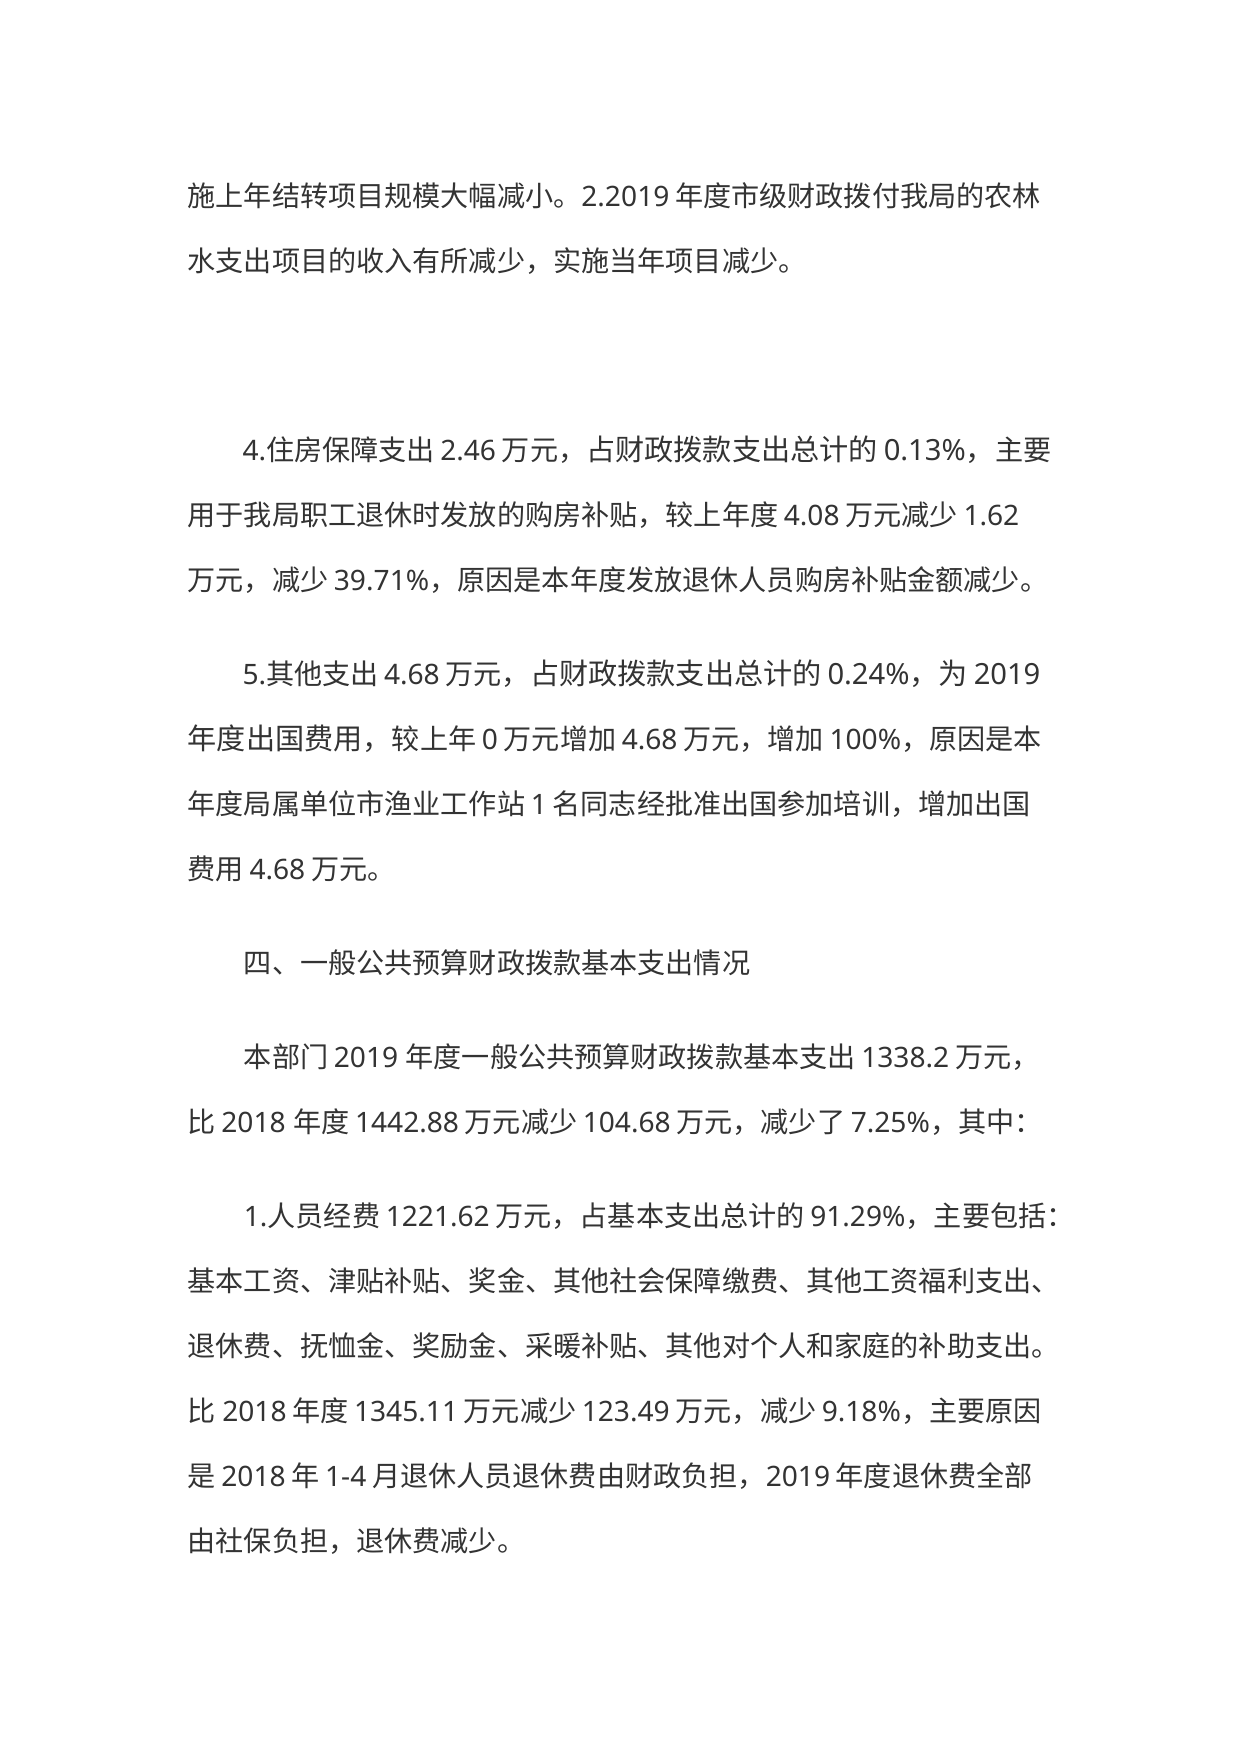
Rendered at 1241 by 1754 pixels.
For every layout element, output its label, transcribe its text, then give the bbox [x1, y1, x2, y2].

text 本部门2019 年度一般公共预算财政拨款基本支出1338.2万元，比2018 年度1442.88万元减少104.68万元，减少了7.25%，其中： [187, 1023, 1053, 1153]
text 4.住房保障支出2.46万元，占财政拨款支出总计的0.13%，主要用于我局职工退休时发放的购房补贴，较上年度4.08万元减少1.62万元，减少39.71%，原因是本年度发放退休人员购房补贴金额减少。 [187, 415, 1053, 610]
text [187, 162, 1053, 292]
text 1.人员经费1221.62万元，占基本支出总计的91.29%，主要包括：基本工资、津贴补贴、奖金、其他社会保障缴费、其他工资福利支出、退休费、抚恤金、奖励金、采暖补贴、其他对个人和家庭的补助支出。比 2018年度1345.11万元减少123.49万元，减少9.18%，主要原因是2018年1-4月退休人员退休费由财政负担，2019年度退休费全部由社保负担，退休费减少。 [187, 1182, 1053, 1572]
text 四、一般公共预算财政拨款基本支出情况 [187, 929, 1053, 994]
text 5.其他支出4.68万元，占财政拨款支出总计的0.24%，为2019年度出国费用，较上年0万元增加4.68万元，增加100%，原因是本年度局属单位市渔业工作站1名同志经批准出国参加培训，增加出国费用4.68万元。 [187, 639, 1053, 899]
